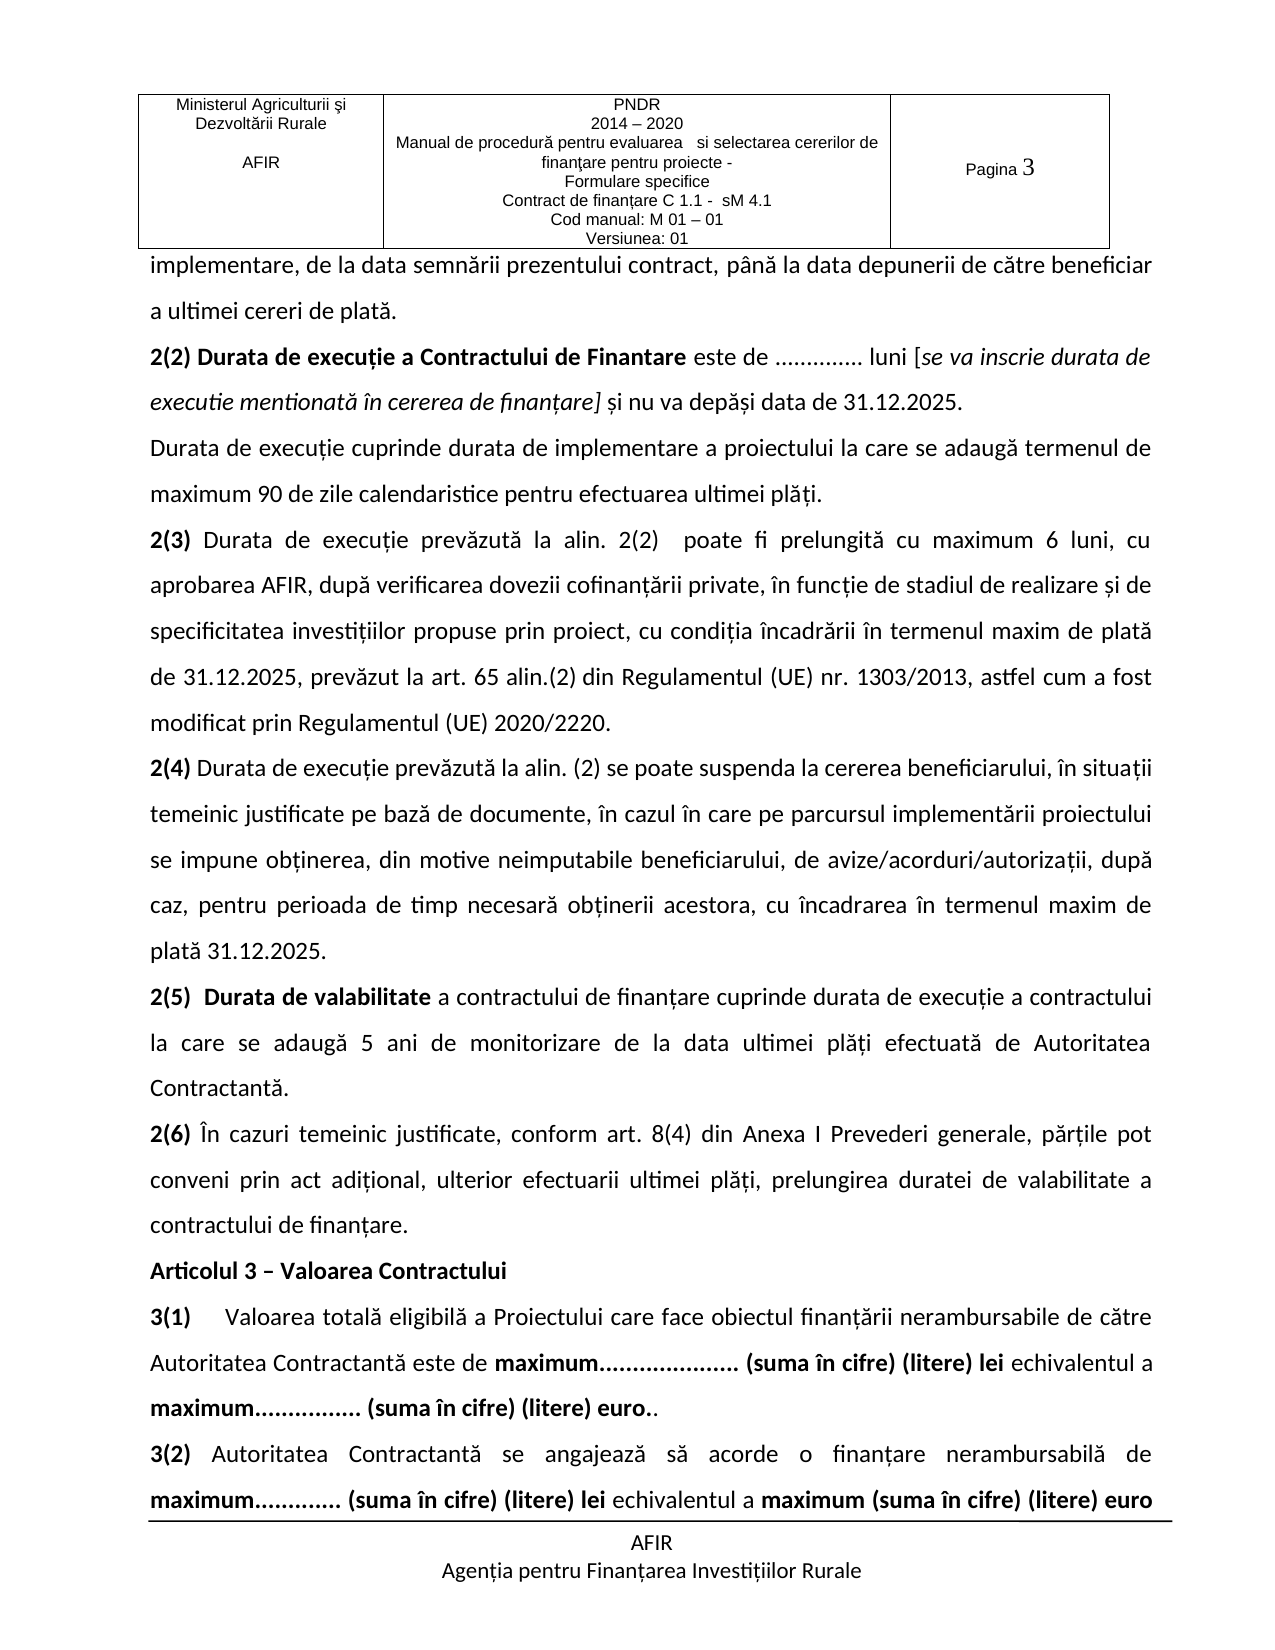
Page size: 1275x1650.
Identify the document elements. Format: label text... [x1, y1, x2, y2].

text 2(3) Durata de execuție prevăzută la alin. 2(2) poate fi prelungită cu maximum 6 luni, cu aprobarea AFIR, după verificarea dovezii cofinanţării private, în funcție de stadiul de realizare şi de specificitatea investiţiilor propuse prin proiect, cu condiția încadrării în termenul maxim de plată de 31.12.2025, prevăzut la art. 65 alin.(2) din Regulamentul (UE) nr. 1303/2013, astfel cum a fost modificat prin Regulamentul (UE) 2020/2220. [150, 524, 1153, 737]
text Durata de execuție cuprinde durata de implementare a proiectului la care se adaugă termenul de maximum 90 de zile calendaristice pentru efectuarea ultimei plăți. [150, 432, 1153, 508]
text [150, 1438, 1153, 1514]
text Articolul 3 – Valoarea Contractului [150, 1255, 1153, 1286]
text 2(5) Durata de valabilitate a contractului de finanţare cuprinde durata de execuţie a contractului la care se adaugă 5 ani de monitorizare de la data ultimei plăţi efectuată de Autoritatea Contractantă. [150, 981, 1153, 1103]
text 3(1) Valoarea totală eligibilă a Proiectului care face obiectul finanţării nerambursabile de către Autoritatea Contractantă este de maximum..................... (suma în cifre) (litere) lei echivalentul a maximum................ (suma în cifre) (litere) euro.. [150, 1301, 1153, 1423]
text 2(4) Durata de execuție prevăzută la alin. (2) se poate suspenda la cererea beneficiarului, în situații temeinic justificate pe bază de documente, în cazul în care pe parcursul implementării proiectului se impune obținerea, din motive neimputabile beneficiarului, de avize/acorduri/autorizații, după caz, pentru perioada de timp necesară obținerii acestora, cu încadrarea în termenul maxim de plată 31.12.2025. [150, 752, 1153, 966]
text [150, 131, 1153, 326]
text 2(2) Durata de execuție a Contractului de Finantare este de .............. luni [se va inscrie durata de executie mentionată în cererea de finanțare] și nu va depăși data de 31.12.2025. [150, 341, 1153, 417]
text 2(6) În cazuri temeinic justificate, conform art. 8(4) din Anexa I Prevederi generale, părţile pot conveni prin act adiţional, ulterior efectuarii ultimei plăţi, prelungirea duratei de valabilitate a contractului de finanţare. [150, 1118, 1153, 1240]
